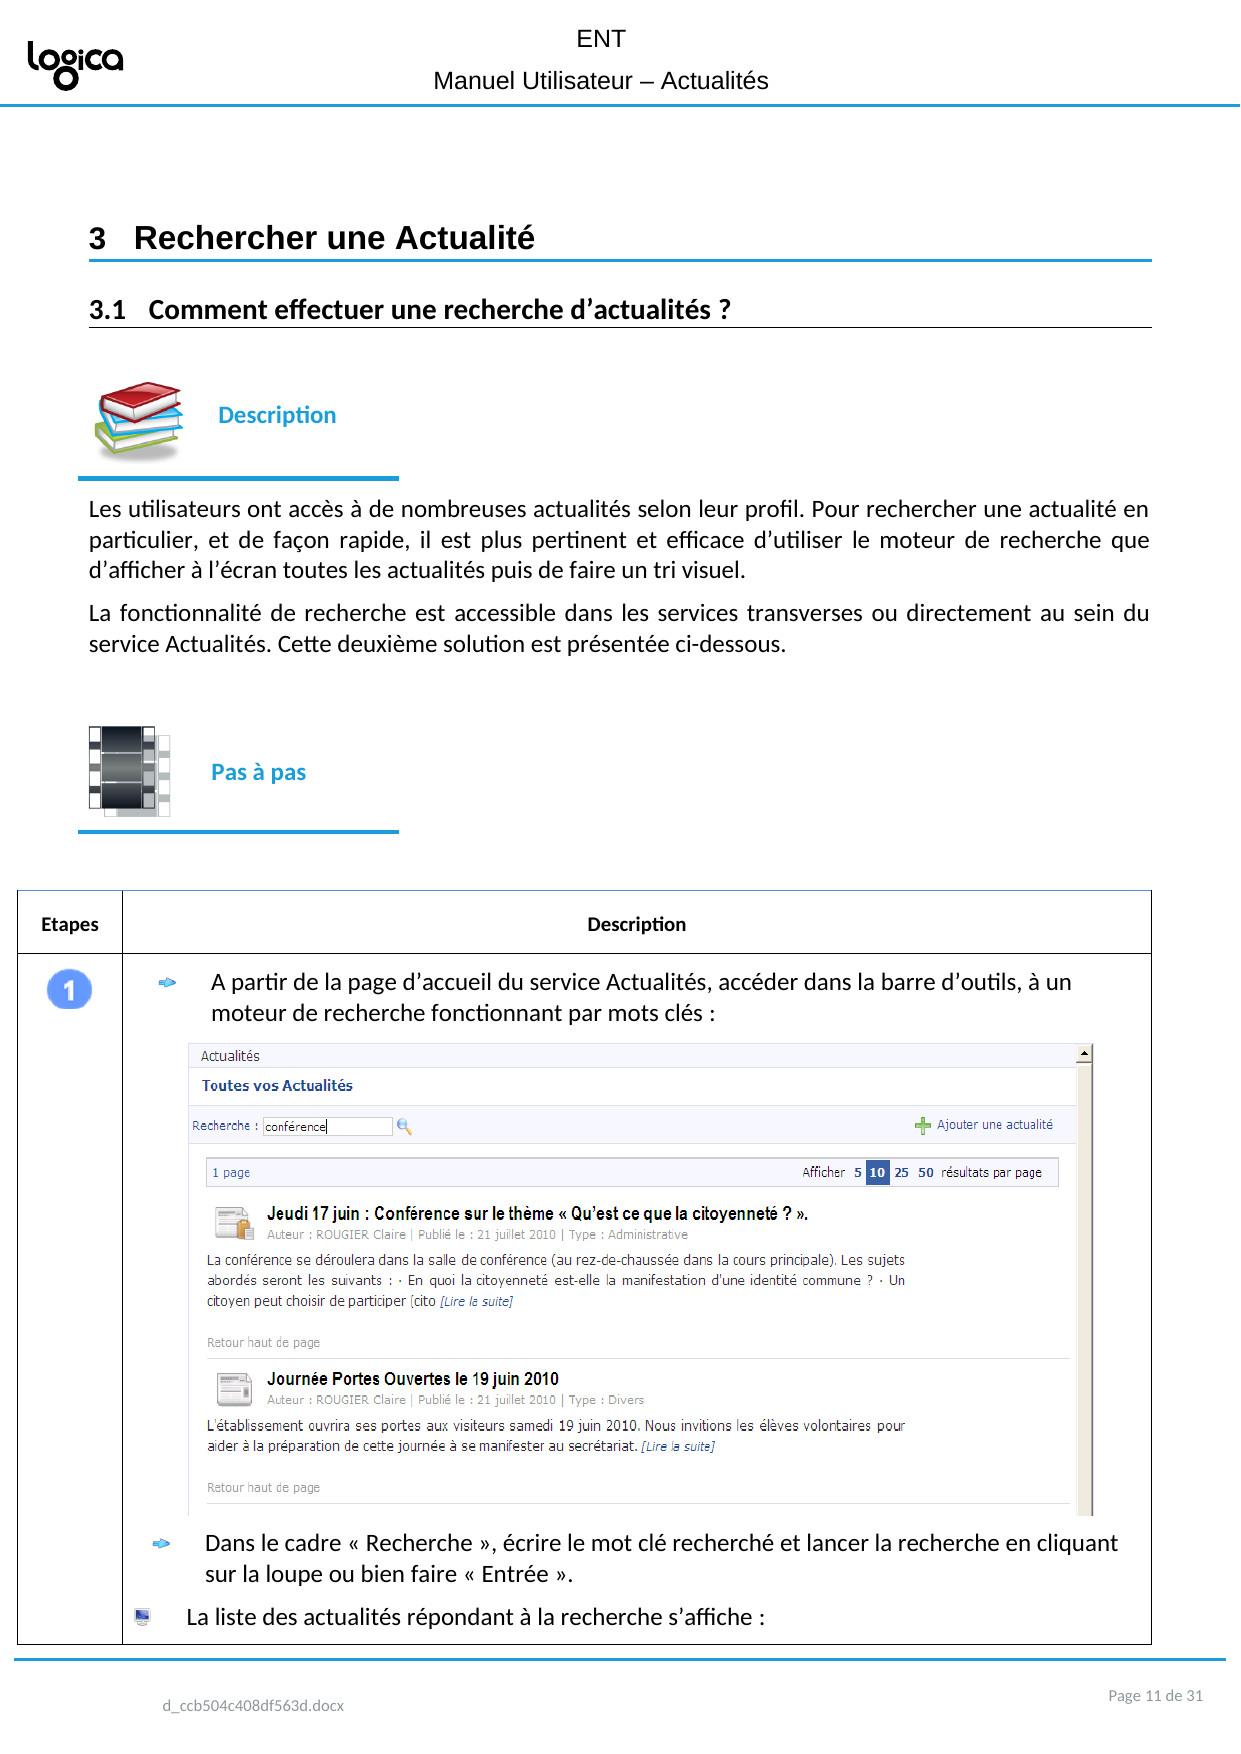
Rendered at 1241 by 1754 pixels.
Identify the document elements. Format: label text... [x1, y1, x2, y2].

table_header Pas à pas [200, 714, 399, 829]
picture [183, 1040, 1096, 1516]
picture [158, 974, 176, 991]
table_header [78, 353, 207, 476]
table_header Description [207, 353, 399, 476]
text La fonctionnalité de recherche est accessible dans les services transverses ou directement au sein du service Actualités. Cette deuxième solution est présentée ci-dessous. [89, 597, 1152, 658]
subtitle Comment effectuer une recherche d’actualités ? [89, 299, 1152, 327]
table_cell [18, 954, 122, 1644]
subtitle Rechercher une Actualité [89, 219, 1152, 259]
picture [134, 1608, 151, 1626]
picture [44, 968, 96, 1009]
picture [152, 1535, 170, 1552]
table_header Etapes [18, 891, 122, 953]
table_header Description [123, 891, 1151, 953]
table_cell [123, 954, 1151, 1644]
picture [88, 365, 188, 464]
table_header [78, 714, 200, 829]
text Les utilisateurs ont accès à de nombreuses actualités selon leur profil. Pour rechercher une actualité en particulier, et de façon rapide, il est plus pertinent et efficace d’utiliser le moteur de recherche que d’afficher à l’écran toutes les actualités puis de faire un tri visuel. [89, 493, 1152, 585]
picture [88, 726, 180, 817]
